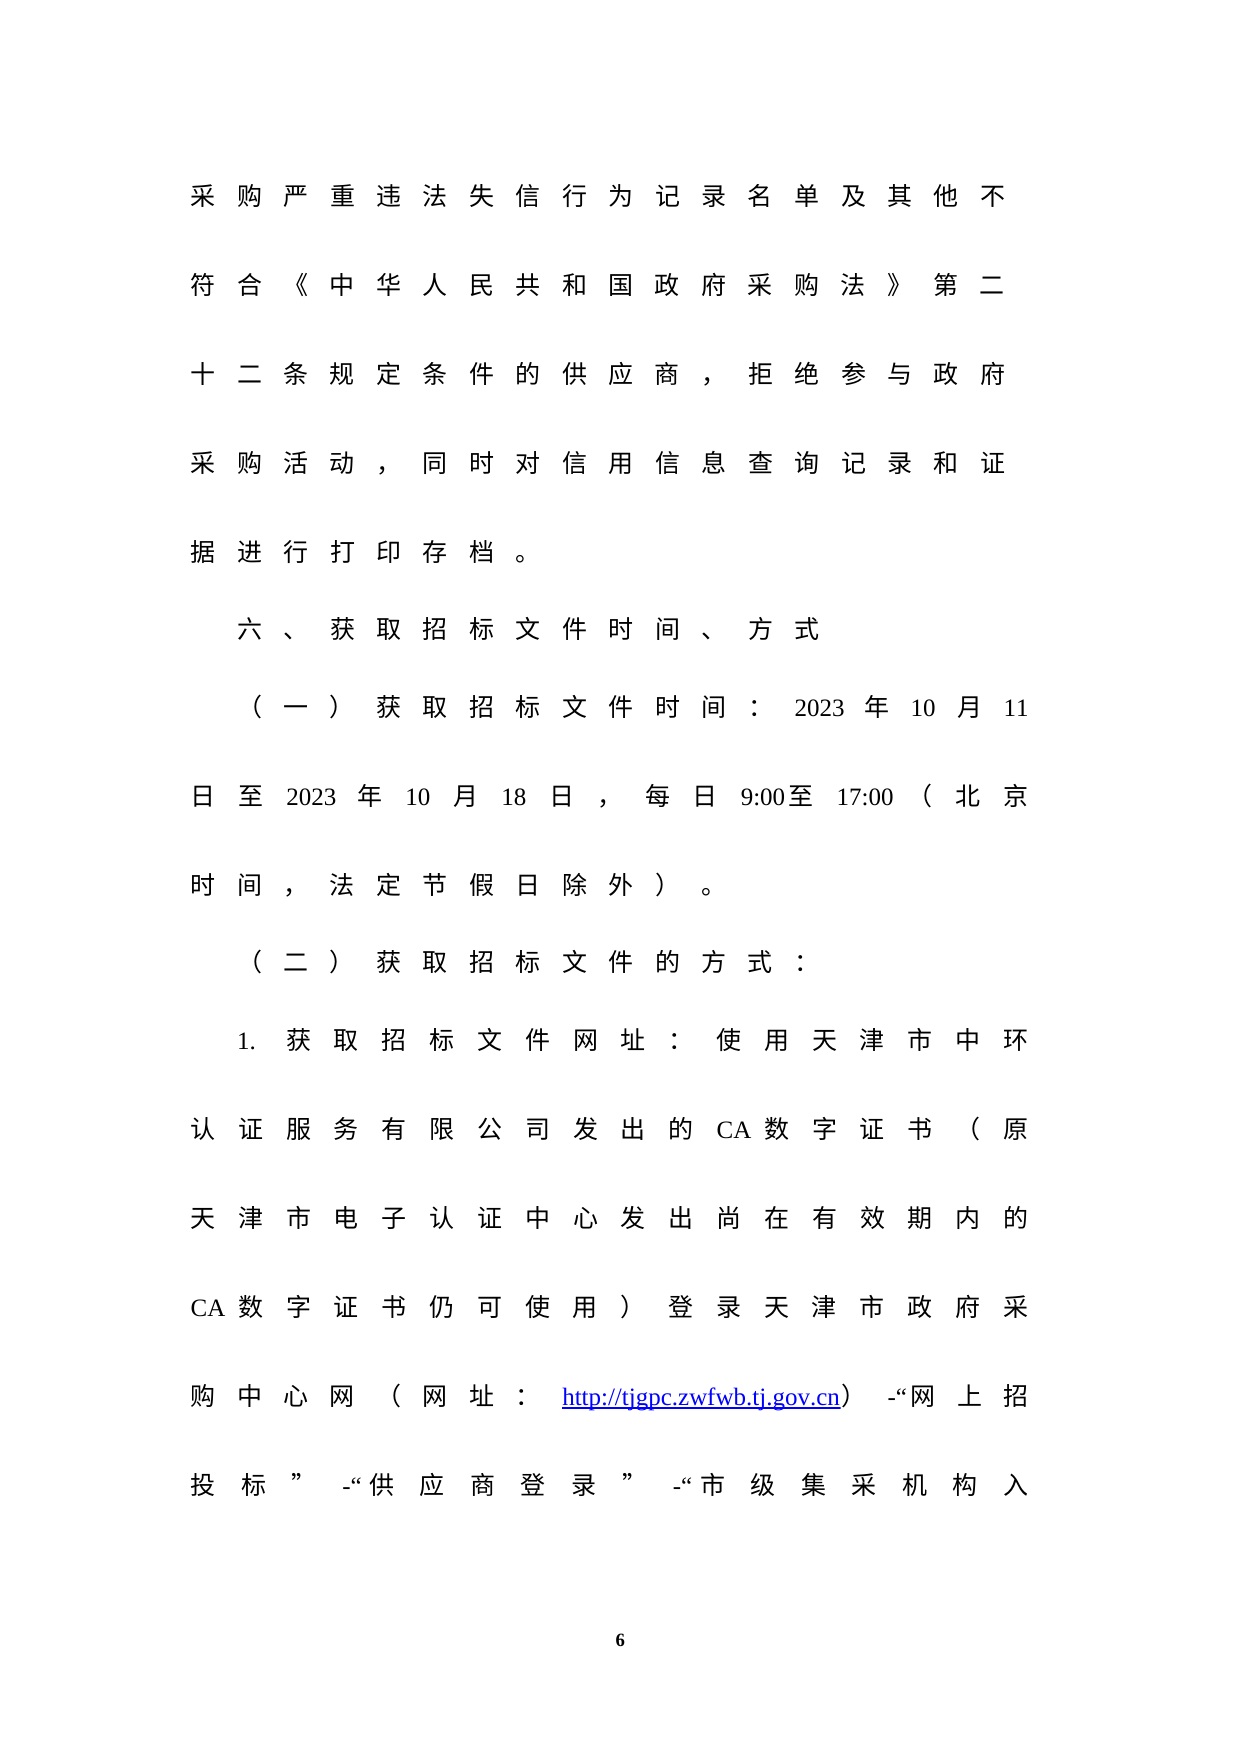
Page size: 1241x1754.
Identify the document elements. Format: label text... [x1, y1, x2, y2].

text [190, 1009, 1050, 1513]
text 六、获取招标文件时间、方式 [190, 598, 1050, 658]
text （二）获取招标文件的方式： [190, 931, 1050, 991]
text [190, 164, 1050, 580]
text （一）获取招标文件时间：2023年10月11日至2023年10月18日，每日9:00至17:00（北京时间，法定节假日除外）。 [190, 676, 1050, 913]
